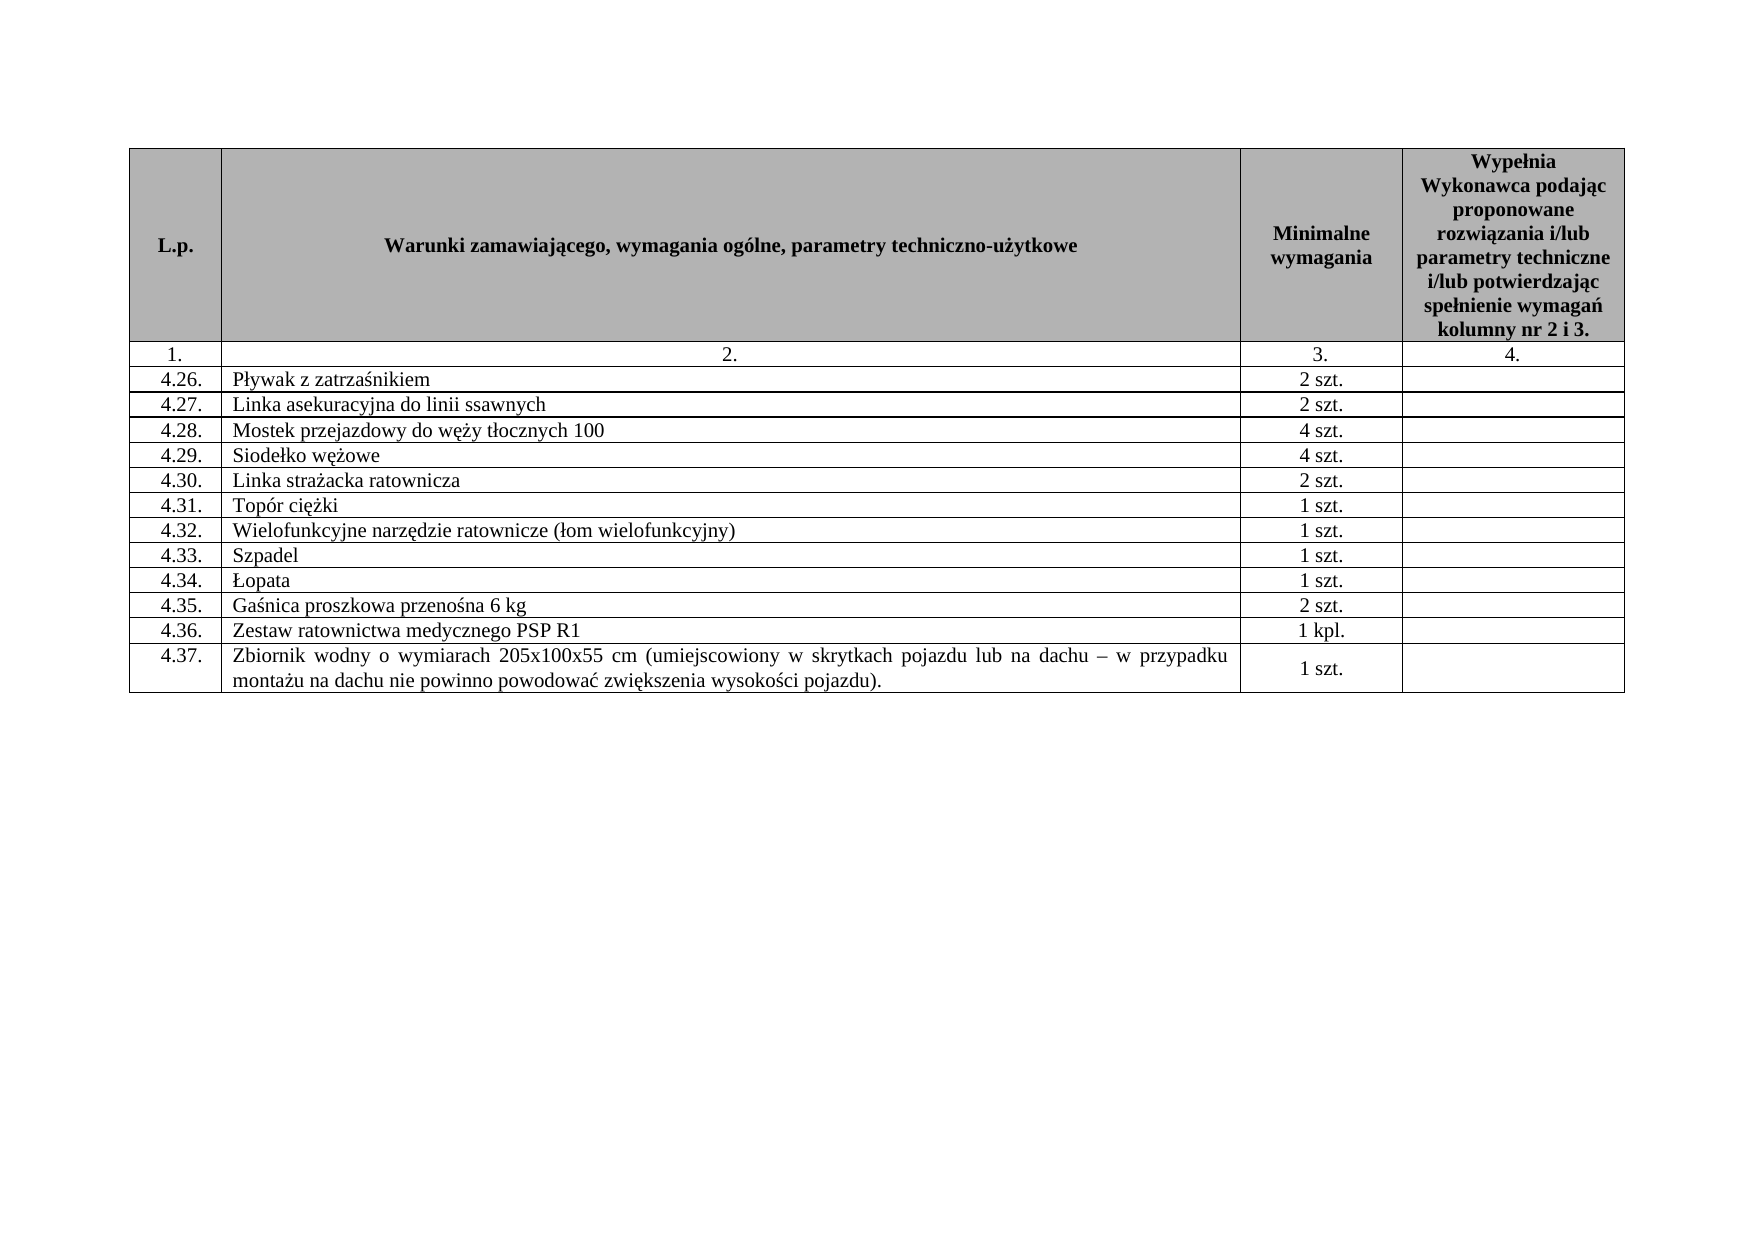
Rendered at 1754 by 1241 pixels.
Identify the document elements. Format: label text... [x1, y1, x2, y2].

table_cell [1403, 543, 1624, 567]
table_cell [1403, 618, 1624, 642]
table_cell 2 szt. [1241, 468, 1402, 492]
table_cell Zestaw ratownictwa medycznego PSP R1 [222, 618, 1240, 642]
table_cell 4.36. [130, 618, 221, 642]
table_cell Linka asekuracyjna do linii ssawnych [222, 393, 1240, 416]
table_cell [1403, 418, 1624, 442]
table_cell 4.26. [130, 367, 221, 391]
table_cell [1403, 393, 1624, 416]
table_cell [1403, 518, 1624, 542]
table_cell 4.34. [130, 568, 221, 592]
table_cell 2 szt. [1241, 393, 1402, 416]
table_cell 4.28. [130, 418, 221, 442]
table_cell 4.35. [130, 593, 221, 617]
table_cell [1403, 644, 1624, 692]
table_cell [1403, 443, 1624, 467]
table_cell Łopata [222, 568, 1240, 592]
table_cell [1403, 367, 1624, 391]
table_header L.p. [130, 149, 221, 341]
table_cell 4.32. [130, 518, 221, 542]
table_cell [1403, 468, 1624, 492]
table_header Minimalne wymagania [1241, 149, 1402, 341]
table_cell [1403, 342, 1624, 366]
table_cell 1 szt. [1241, 493, 1402, 517]
table_cell [222, 342, 1240, 366]
table_cell Wielofunkcyjne narzędzie ratownicze (łom wielofunkcyjny) [222, 518, 1240, 542]
table_header Warunki zamawiającego, wymagania ogólne, parametry techniczno-użytkowe [222, 149, 1240, 341]
table_cell 4.31. [130, 493, 221, 517]
table_cell 4.27. [130, 393, 221, 416]
table_cell 1 szt. [1241, 518, 1402, 542]
table_cell 4.33. [130, 543, 221, 567]
table_cell 1 szt. [1241, 543, 1402, 567]
table_cell Siodełko wężowe [222, 443, 1240, 467]
table_cell [1403, 568, 1624, 592]
table_cell Szpadel [222, 543, 1240, 567]
table_cell 4 szt. [1241, 418, 1402, 442]
table_cell 4.30. [130, 468, 221, 492]
table_cell 1 kpl. [1241, 618, 1402, 642]
table_cell 1 szt. [1241, 644, 1402, 692]
table_cell 2 szt. [1241, 367, 1402, 391]
table_cell [1241, 342, 1402, 366]
table_cell 4.37. [130, 644, 221, 692]
table_cell [1403, 593, 1624, 617]
table_cell Pływak z zatrzaśnikiem [222, 367, 1240, 391]
table_cell [1403, 493, 1624, 517]
table_cell [130, 342, 221, 366]
table_cell 4.29. [130, 443, 221, 467]
table_cell 2 szt. [1241, 593, 1402, 617]
table_cell 4 szt. [1241, 443, 1402, 467]
table_cell Topór ciężki [222, 493, 1240, 517]
table_cell 1 szt. [1241, 568, 1402, 592]
table_header Wypełnia Wykonawca podając proponowane rozwiązania i/lub parametry techniczne i/lub potwierdzając spełnienie wymagań kolumny nr 2 i 3. [1403, 149, 1624, 341]
table_cell Gaśnica proszkowa przenośna 6 kg [222, 593, 1240, 617]
table_cell Mostek przejazdowy do węży tłocznych 100 [222, 418, 1240, 442]
table_cell Zbiornik wodny o wymiarach 205x100x55 cm (umiejscowiony w skrytkach pojazdu lub na dachu – w przypadku montażu na dachu nie powinno powodować zwiększenia wysokości pojazdu). [222, 644, 1240, 692]
table_cell Linka strażacka ratownicza [222, 468, 1240, 492]
